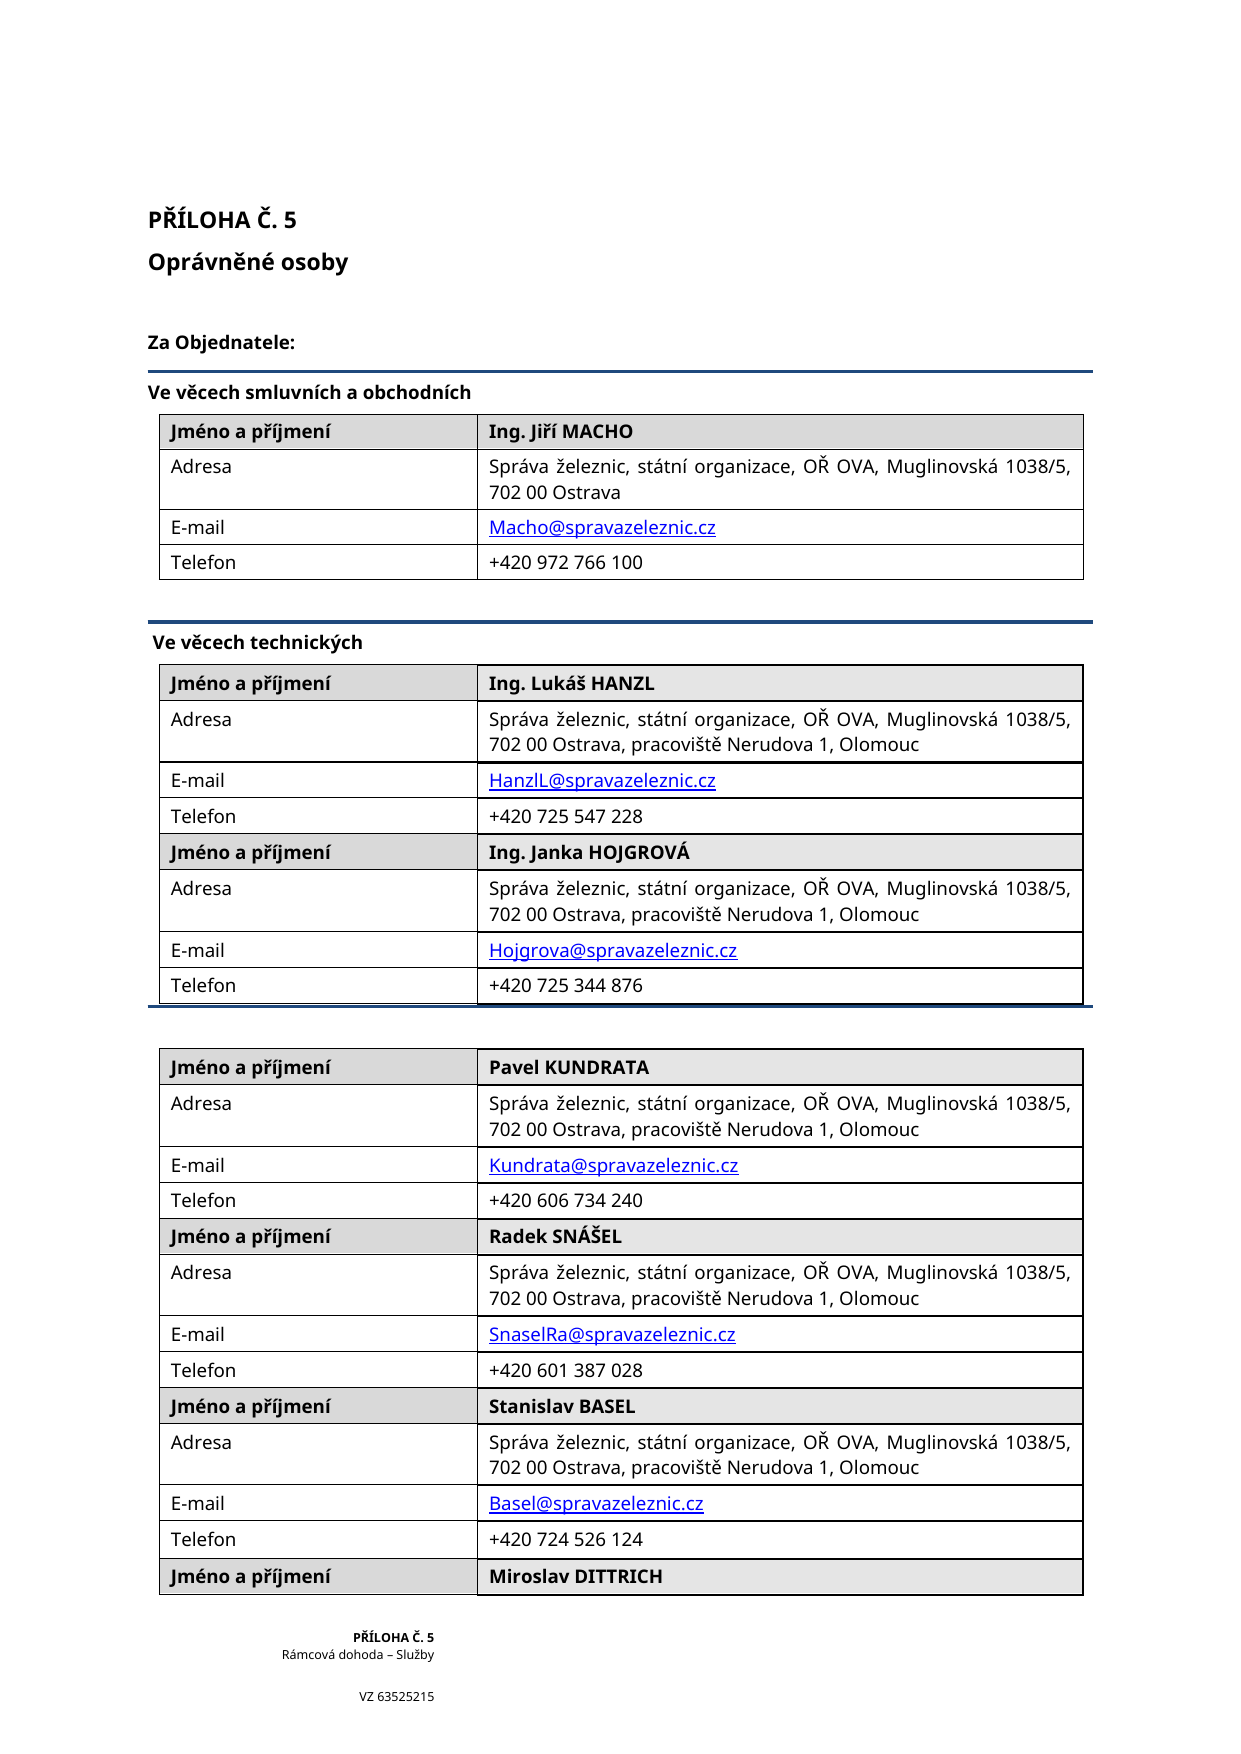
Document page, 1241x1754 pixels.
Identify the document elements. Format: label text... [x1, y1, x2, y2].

text Ve věcech smluvních a obchodních [148, 373, 1093, 405]
table_cell E-mail [160, 1485, 477, 1520]
table_cell +420 725 547 228 [478, 799, 1082, 833]
table_cell E-mail [160, 932, 477, 967]
table_header Ing. Jiří MACHO [478, 415, 1083, 448]
table_cell +420 606 734 240 [478, 1184, 1082, 1217]
table_cell E-mail [160, 763, 477, 797]
table_cell Adresa [160, 1085, 477, 1146]
table_cell Jméno a příjmení [160, 1559, 477, 1593]
table_cell Telefon [160, 968, 477, 1002]
table_cell Adresa [160, 870, 477, 931]
table_cell Telefon [160, 1352, 477, 1387]
table_cell Správa železnic, státní organizace, OŘ OVA, Muglinovská 1038/5, 702 00 Ostrava, pracoviště Nerudova 1, Olomouc [478, 1086, 1082, 1146]
table_cell Adresa [160, 1424, 477, 1484]
table_cell Telefon [160, 798, 477, 833]
table_cell Adresa [160, 701, 477, 761]
table_cell Telefon [160, 1183, 477, 1217]
table_header Jméno a příjmení [160, 415, 477, 448]
text Příloha č. 5 [148, 206, 1093, 235]
table_cell Adresa [160, 450, 477, 509]
table_cell +420 725 344 876 [478, 969, 1082, 1002]
table_cell Basel@spravazeleznic.cz [478, 1486, 1082, 1520]
table_cell Radek SNÁŠEL [478, 1220, 1082, 1253]
table_cell Telefon [160, 545, 477, 579]
table_cell HanzlL@spravazeleznic.cz [478, 764, 1082, 797]
table_cell Správa železnic, státní organizace, OŘ OVA, Muglinovská 1038/5, 702 00 Ostrava, pracoviště Nerudova 1, Olomouc [478, 871, 1082, 931]
table_cell Miroslav DITTRICH [478, 1560, 1082, 1593]
table_cell +420 601 387 028 [478, 1353, 1082, 1387]
table_header Pavel KUNDRATA [478, 1050, 1082, 1084]
text Za Objednatele: [148, 329, 1093, 355]
table_cell Adresa [160, 1255, 477, 1315]
table_cell E-mail [160, 1316, 477, 1351]
table_cell SnaselRa@spravazeleznic.cz [478, 1317, 1082, 1351]
text Oprávněné osoby [148, 247, 1093, 276]
table_cell +420 972 766 100 [478, 545, 1083, 579]
table_cell Jméno a příjmení [160, 834, 477, 869]
table_cell Kundrata@spravazeleznic.cz [478, 1148, 1082, 1182]
table_cell Telefon [160, 1521, 477, 1557]
table_cell Macho@spravazeleznic.cz [478, 510, 1083, 544]
table_cell Správa železnic, státní organizace, OŘ OVA, Muglinovská 1038/5, 702 00 Ostrava [478, 450, 1083, 509]
text Ve věcech technických [148, 624, 1093, 655]
table_cell Hojgrova@spravazeleznic.cz [478, 933, 1082, 967]
table_cell +420 724 526 124 [478, 1522, 1082, 1557]
table_header Jméno a příjmení [160, 1049, 477, 1084]
table_cell E-mail [160, 1147, 477, 1182]
table_cell Správa železnic, státní organizace, OŘ OVA, Muglinovská 1038/5, 702 00 Ostrava, pracoviště Nerudova 1, Olomouc [478, 1256, 1082, 1315]
table_cell Správa železnic, státní organizace, OŘ OVA, Muglinovská 1038/5, 702 00 Ostrava, pracoviště Nerudova 1, Olomouc [478, 1425, 1082, 1484]
table_header Jméno a příjmení [160, 665, 477, 700]
table_header Ing. Lukáš HANZL [478, 666, 1082, 700]
table_cell Ing. Janka HOJGROVÁ [478, 835, 1082, 869]
table_cell Jméno a příjmení [160, 1219, 477, 1253]
table_cell Stanislav BASEL [478, 1389, 1082, 1423]
table_cell Správa železnic, státní organizace, OŘ OVA, Muglinovská 1038/5, 702 00 Ostrava, pracoviště Nerudova 1, Olomouc [478, 702, 1082, 761]
table_cell E-mail [160, 510, 477, 544]
table_cell Jméno a příjmení [160, 1388, 477, 1423]
